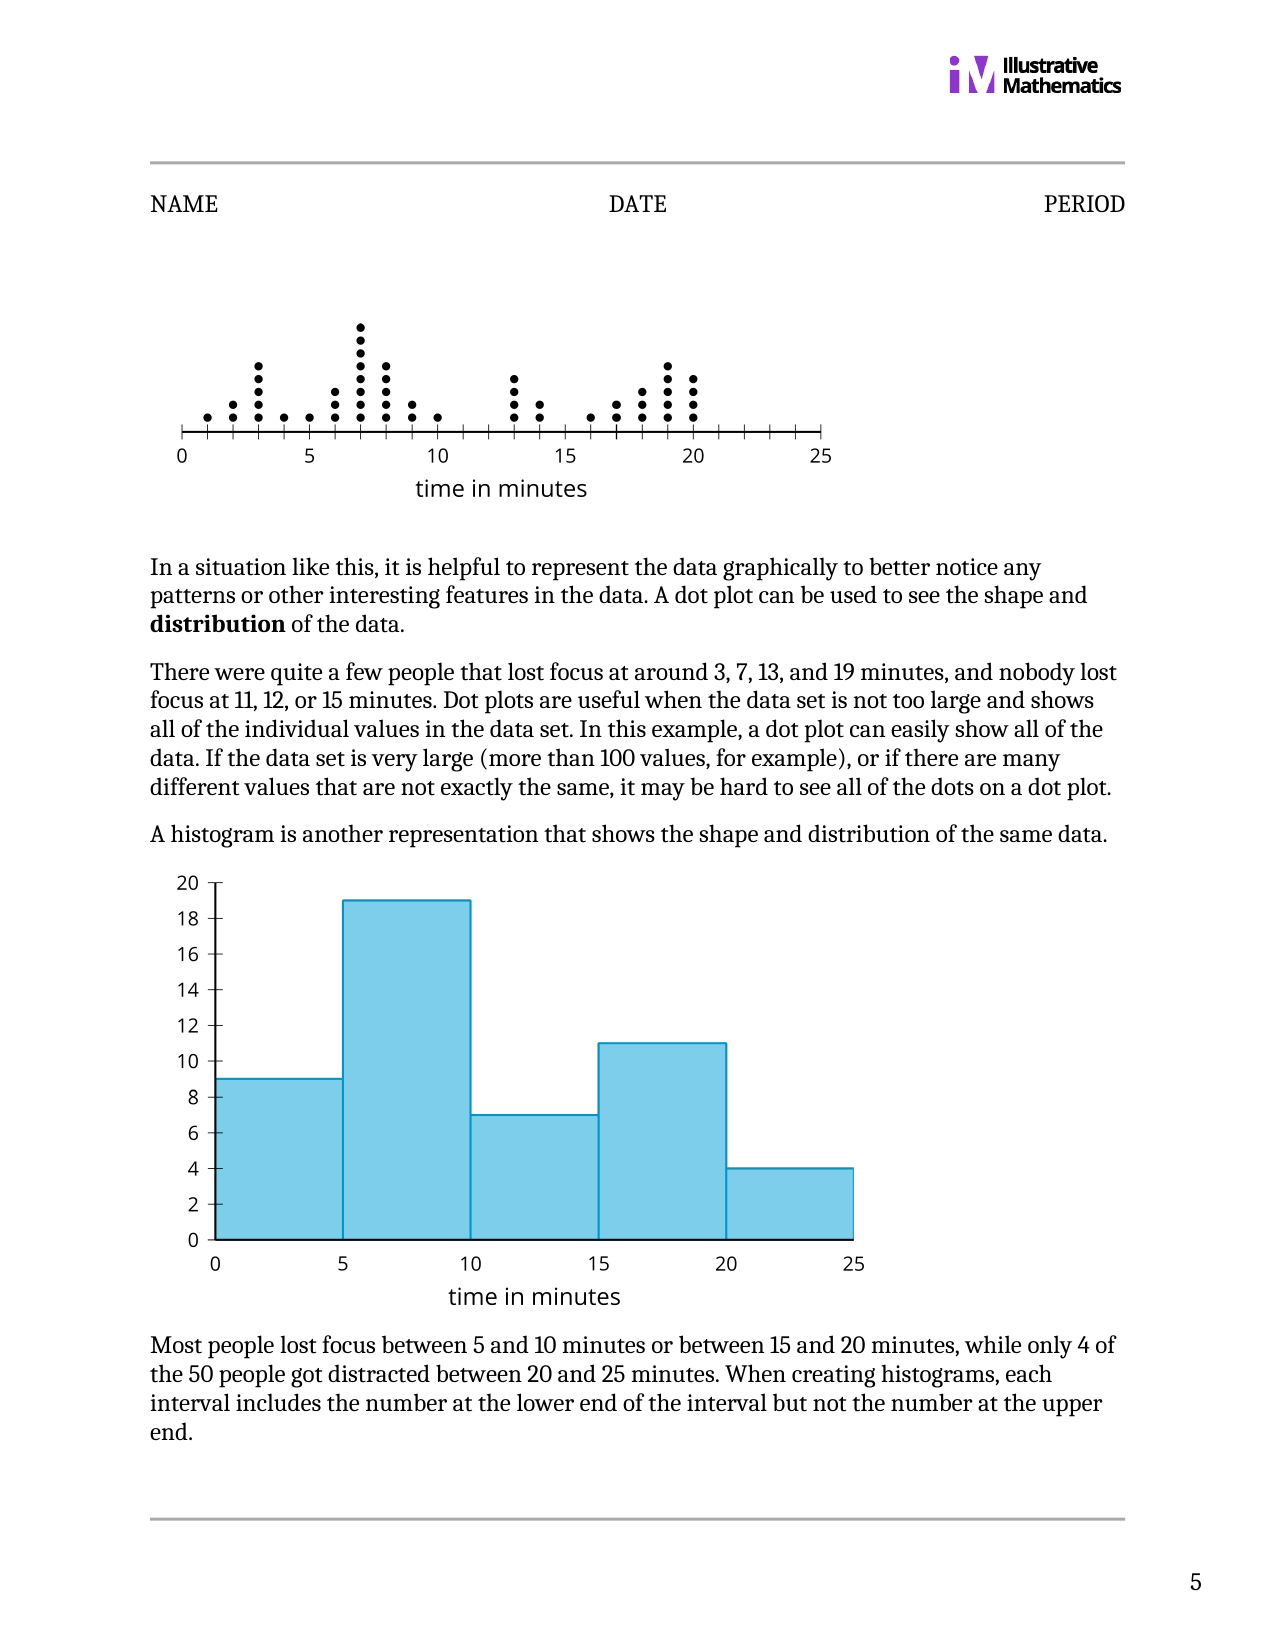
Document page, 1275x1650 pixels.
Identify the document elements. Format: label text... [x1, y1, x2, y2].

picture [168, 867, 873, 1313]
text Most people lost focus between 5 and 10 minutes or between 15 and 20 minutes, while only 4 of the 50 people got distracted between 20 and 25 minutes. When creating histograms, each interval includes the number at the lower end of the interval but not the number at the upper end. [150, 1331, 1125, 1446]
picture [949, 55, 1121, 93]
text A histogram is another representation that shows the shape and distribution of the same data. [150, 820, 1125, 849]
text In a situation like this, it is helpful to represent the data graphically to better notice any patterns or other interesting features in the data. A dot plot can be used to see the shape and distribution of the data. [150, 524, 1125, 639]
picture [168, 323, 840, 505]
text There were quite a few people that lost focus at around 3, 7, 13, and 19 minutes, and nobody lost focus at 11, 12, or 15 minutes. Dot plots are useful when the data set is not too large and shows all of the individual values in the data set. In this example, a dot plot can easily show all of the data. If the data set is very large (more than 100 values, for example), or if there are many different values that are not exactly the same, it may be hard to see all of the dots on a dot plot. [150, 657, 1125, 801]
